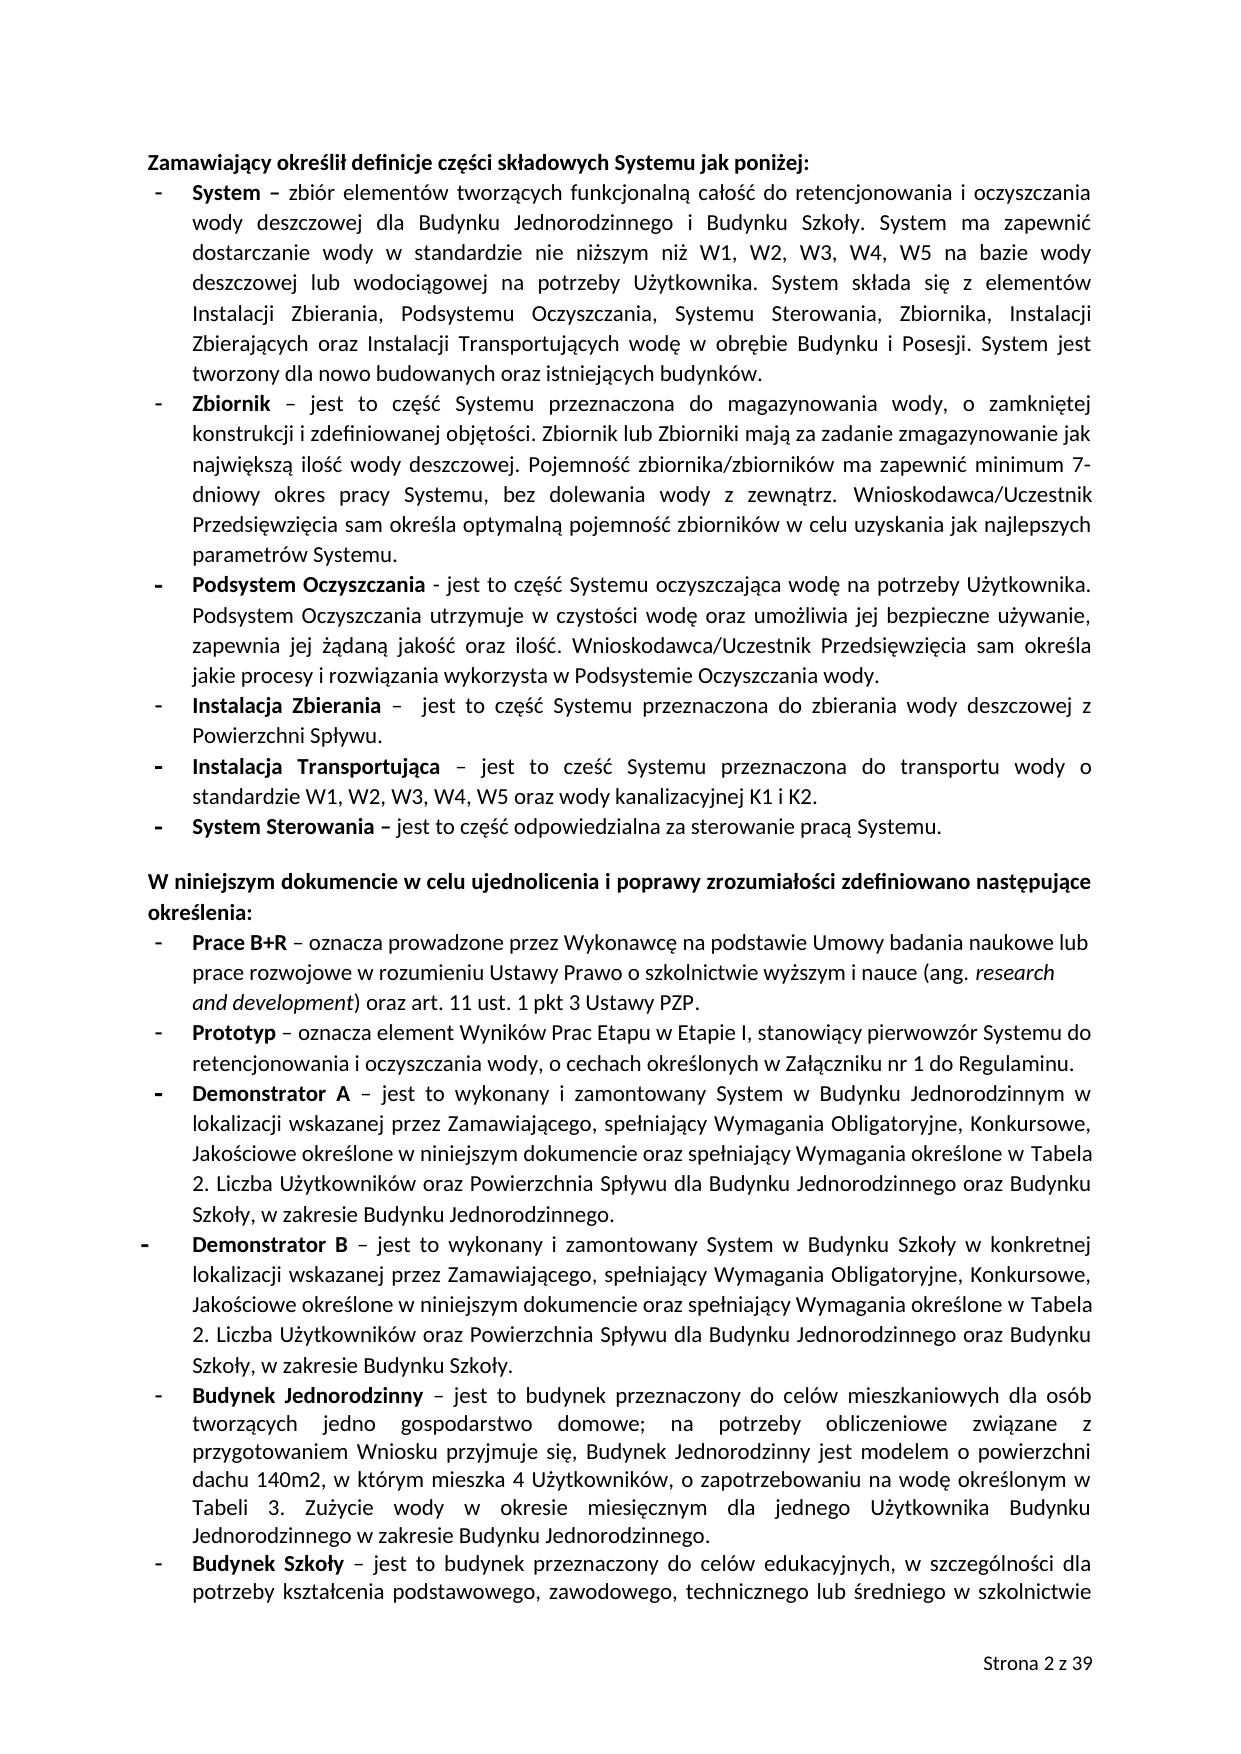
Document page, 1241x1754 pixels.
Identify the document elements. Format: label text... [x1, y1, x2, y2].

list Prototyp – oznacza element Wyników Prac Etapu w Etapie I, stanowiący pierwowzór Systemu do retencjonowania i oczyszczania wody, o cechach określonych w Załączniku nr 1 do Regulaminu. [154, 1018, 1093, 1077]
list System Sterowania – jest to część odpowiedzialna za sterowanie pracą Systemu. [154, 812, 1093, 840]
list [154, 1549, 1093, 1605]
list Zbiornik – jest to część Systemu przeznaczona do magazynowania wody, o zamkniętej konstrukcji i zdefiniowanej objętości. Zbiornik lub Zbiorniki mają za zadanie zmagazynowanie jak największą ilość wody deszczowej. Pojemność zbiornika/zbiorników ma zapewnić minimum 7-dniowy okres pracy Systemu, bez dolewania wody z zewnątrz. Wnioskodawca/Uczestnik Przedsięwzięcia sam określa optymalną pojemność zbiorników w celu uzyskania jak najlepszych parametrów Systemu. [154, 389, 1093, 568]
text Zamawiający określił definicje części składowych Systemu jak poniżej: [148, 148, 1093, 176]
text W niniejszym dokumencie w celu ujednolicenia i poprawy zrozumiałości zdefiniowano następujące określenia: [148, 867, 1093, 926]
list Podsystem Oczyszczania - jest to część Systemu oczyszczająca wodę na potrzeby Użytkownika. Podsystem Oczyszczania utrzymuje w czystości wodę oraz umożliwia jej bezpieczne używanie, zapewnia jej żądaną jakość oraz ilość. Wnioskodawca/Uczestnik Przedsięwzięcia sam określa jakie procesy i rozwiązania wykorzysta w Podsystemie Oczyszczania wody. [154, 571, 1093, 689]
list Demonstrator B – jest to wykonany i zamontowany System w Budynku Szkoły w konkretnej lokalizacji wskazanej przez Zamawiającego, spełniający Wymagania Obligatoryjne, Konkursowe, Jakościowe określone w niniejszym dokumencie oraz spełniający Wymagania określone w Tabela 2. Liczba Użytkowników oraz Powierzchnia Spływu dla Budynku Jednorodzinnego oraz Budynku Szkoły, w zakresie Budynku Szkoły. [141, 1230, 1093, 1379]
list System – zbiór elementów tworzących funkcjonalną całość do retencjonowania i oczyszczania wody deszczowej dla Budynku Jednorodzinnego i Budynku Szkoły. System ma zapewnić dostarczanie wody w standardzie nie niższym niż W1, W2, W3, W4, W5 na bazie wody deszczowej lub wodociągowej na potrzeby Użytkownika. System składa się z elementów Instalacji Zbierania, Podsystemu Oczyszczania, Systemu Sterowania, Zbiornika, Instalacji Zbierających oraz Instalacji Transportujących wodę w obrębie Budynku i Posesji. System jest tworzony dla nowo budowanych oraz istniejących budynków. [154, 178, 1093, 387]
list Instalacja Transportująca – jest to cześć Systemu przeznaczona do transportu wody o standardzie W1, W2, W3, W4, W5 oraz wody kanalizacyjnej K1 i K2. [154, 752, 1093, 810]
list Instalacja Zbierania – jest to część Systemu przeznaczona do zbierania wody deszczowej z Powierzchni Spływu. [154, 691, 1093, 749]
list Prace B+R – oznacza prowadzone przez Wykonawcę na podstawie Umowy badania naukowe lub prace rozwojowe w rozumieniu Ustawy Prawo o szkolnictwie wyższym i nauce (ang. research and development) oraz art. 11 ust. 1 pkt 3 Ustawy PZP. [154, 928, 1093, 1016]
list Budynek Jednorodzinny – jest to budynek przeznaczony do celów mieszkaniowych dla osób tworzących jedno gospodarstwo domowe; na potrzeby obliczeniowe związane z przygotowaniem Wniosku przyjmuje się, Budynek Jednorodzinny jest modelem o powierzchni dachu 140m2, w którym mieszka 4 Użytkowników, o zapotrzebowaniu na wodę określonym w Tabeli 3. Zużycie wody w okresie miesięcznym dla jednego Użytkownika Budynku Jednorodzinnego w zakresie Budynku Jednorodzinnego. [154, 1381, 1093, 1549]
list Demonstrator A – jest to wykonany i zamontowany System w Budynku Jednorodzinnym w lokalizacji wskazanej przez Zamawiającego, spełniający Wymagania Obligatoryjne, Konkursowe, Jakościowe określone w niniejszym dokumencie oraz spełniający Wymagania określone w Tabela 2. Liczba Użytkowników oraz Powierzchnia Spływu dla Budynku Jednorodzinnego oraz Budynku Szkoły, w zakresie Budynku Jednorodzinnego. [154, 1079, 1093, 1228]
